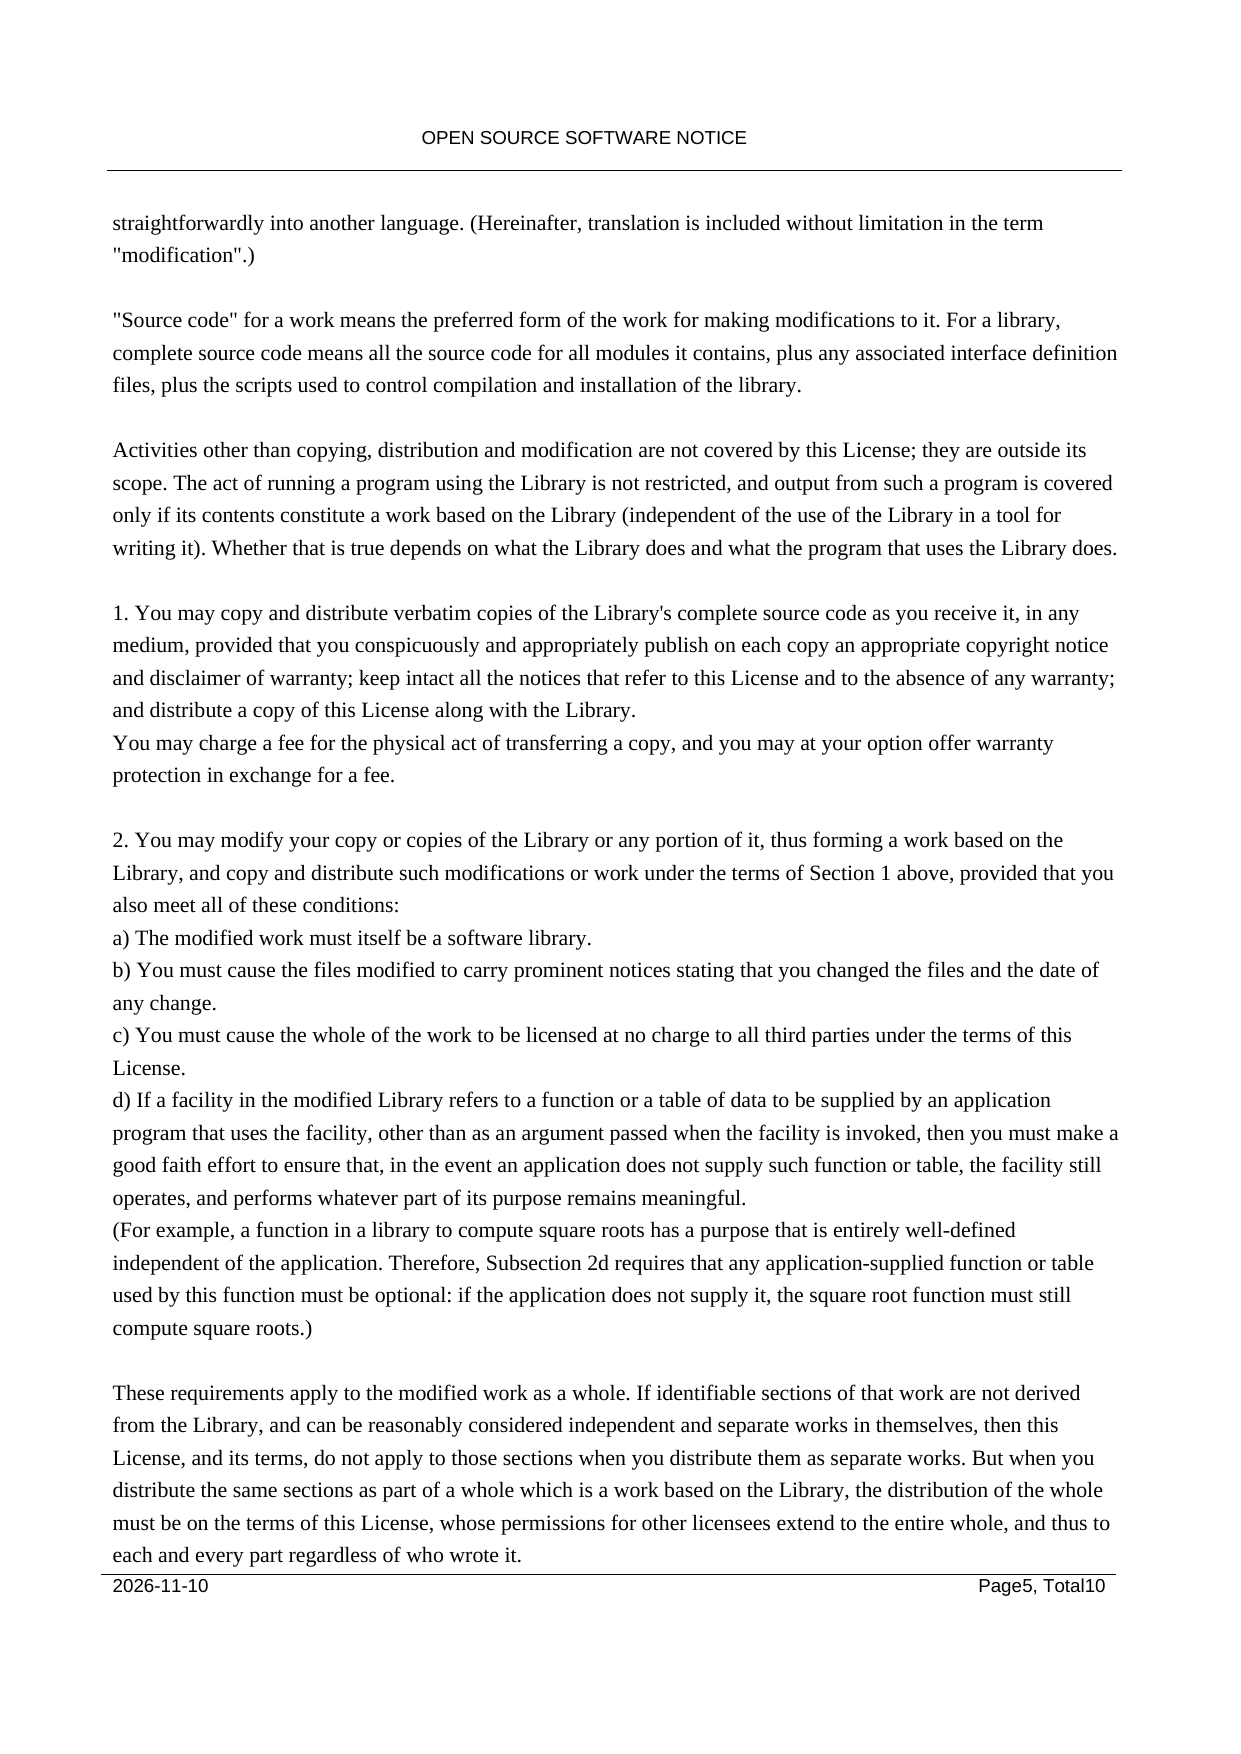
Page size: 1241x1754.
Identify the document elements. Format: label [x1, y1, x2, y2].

text [112, 206, 1128, 1571]
